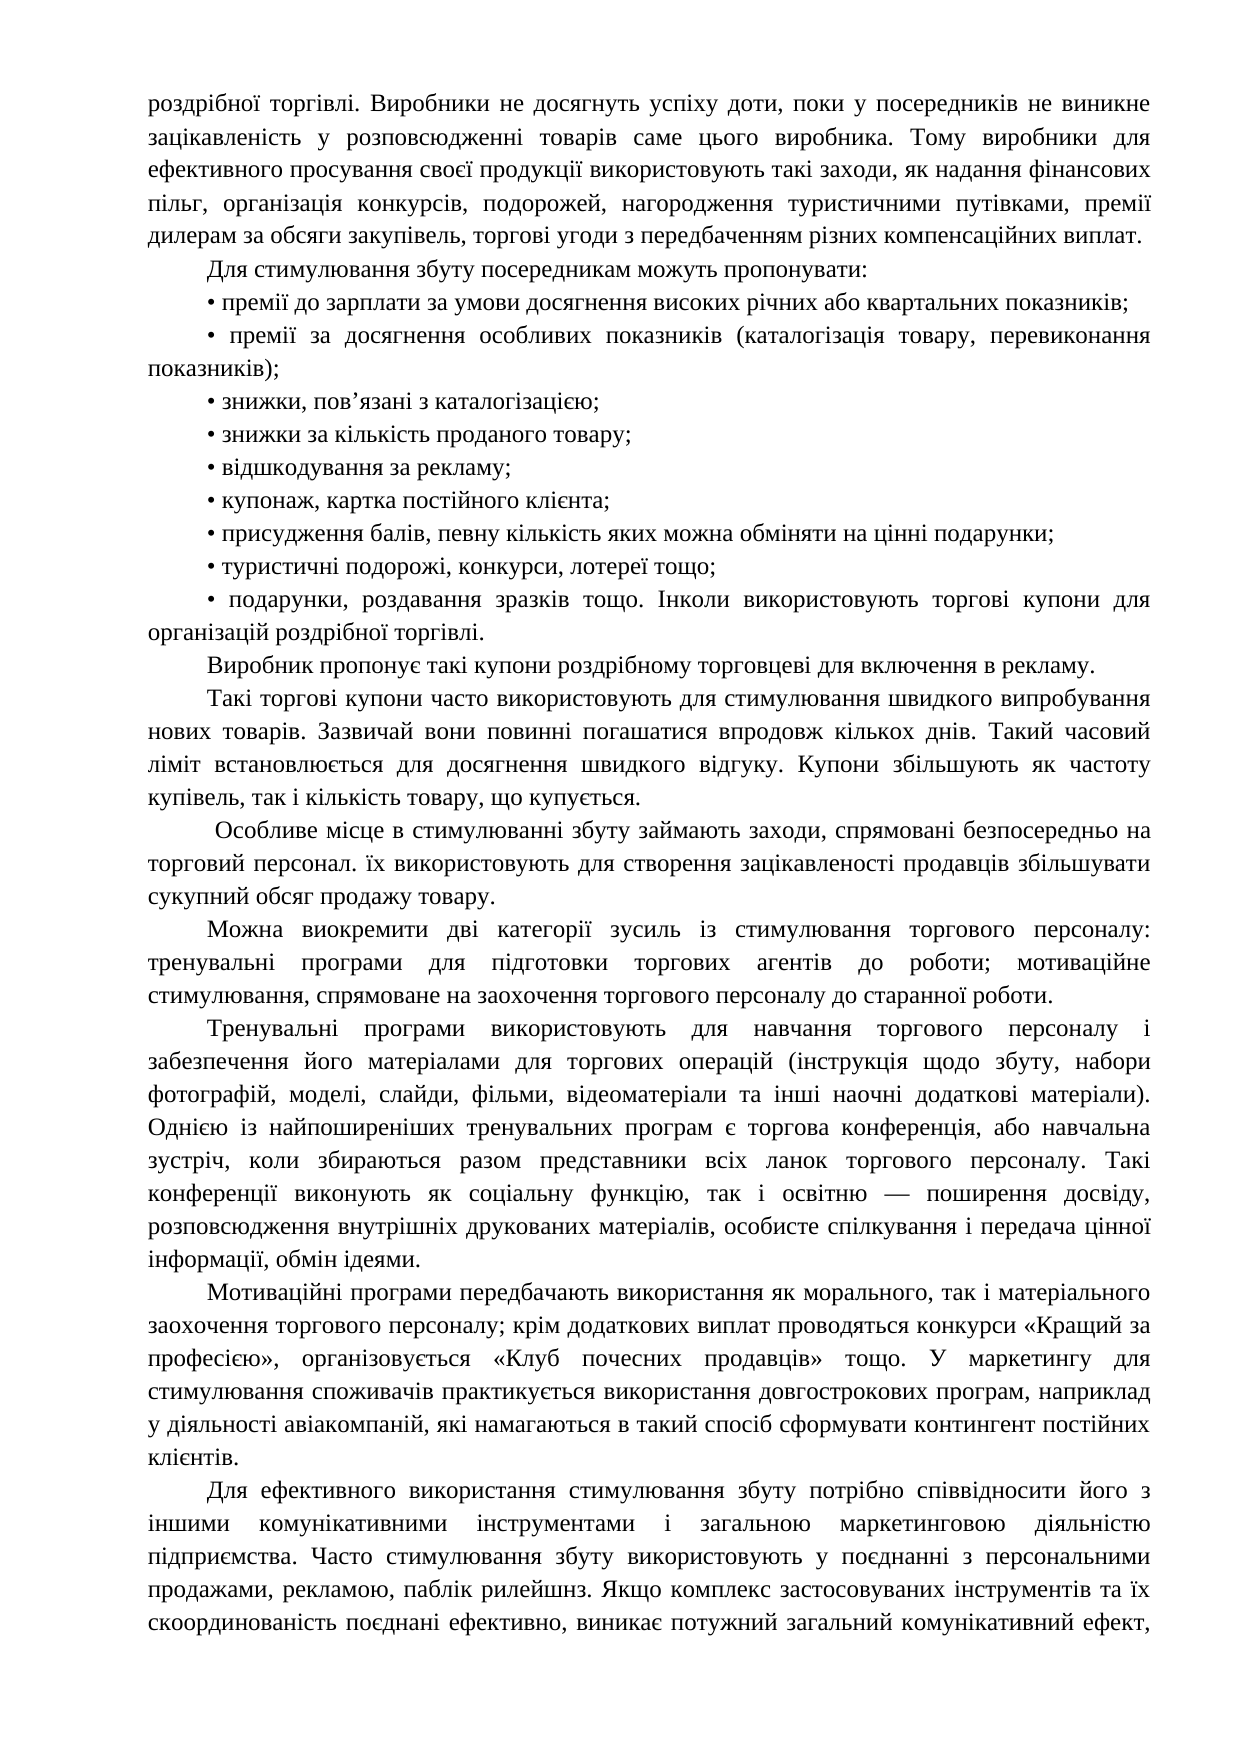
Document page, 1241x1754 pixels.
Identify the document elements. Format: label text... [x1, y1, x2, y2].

text Особливе місце в стимулюванні збуту займають заходи, спрямовані безпосередньо на торговий персонал. їх використовують для створення зацікавленості продавців збільшувати сукупний обсяг продажу товару. [148, 815, 1152, 910]
text • подарунки, роздавання зразків тощо. Інколи використовують торгові купони для організацій роздрібної торгівлі. [148, 584, 1152, 646]
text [148, 88, 1152, 249]
text Для стимулювання збуту посередникам можуть пропонувати: [148, 254, 1152, 282]
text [148, 1475, 1152, 1636]
text Такі торгові купони часто використовують для стимулювання швидкого випробування нових товарів. Зазвичай вони повинні погашатися впродовж кількох днів. Такий часовий ліміт встановлюється для досягнення швидкого відгуку. Купони збільшують як частоту купівель, так і кількість товару, що купується. [148, 683, 1152, 811]
text Можна виокремити дві категорії зусиль із стимулювання торгового персоналу: тренувальні програми для підготовки торгових агентів до роботи; мотиваційне стимулювання, спрямоване на заохочення торгового персоналу до старанної роботи. [148, 914, 1152, 1009]
text • знижки за кількість проданого товару; [148, 419, 1152, 447]
text • купонаж, картка постійного клієнта; [148, 485, 1152, 513]
text • туристичні подорожі, конкурси, лотереї тощо; [148, 551, 1152, 579]
text Виробник пропонує такі купони роздрібному торговцеві для включення в рекламу. [148, 650, 1152, 679]
text • премії до зарплати за умови досягнення високих річних або квартальних показників; [148, 287, 1152, 315]
text • присудження балів, певну кількість яких можна обміняти на цінні подарунки; [148, 518, 1152, 547]
text • премії за досягнення особливих показників (каталогізація товару, перевиконання показників); [148, 320, 1152, 381]
text Тренувальні програми використовують для навчання торгового персоналу і забезпечення його матеріалами для торгових операцій (інструкція щодо збуту, набори фотографій, моделі, слайди, фільми, відеоматеріали та інші наочні додаткові матеріали). Однією із найпоширеніших тренувальних програм є торгова конференція, або навчальна зустріч, коли збираються разом представники всіх ланок торгового персоналу. Такі конференції виконують як соціальну функцію, так і освітню — поширення досвіду, розповсюдження внутрішніх друкованих матеріалів, особисте спілкування і передача цінної інформації, обмін ідеями. [148, 1013, 1152, 1273]
text • відшкодування за рекламу; [148, 452, 1152, 481]
text • знижки, пов’язані з каталогізацією; [148, 386, 1152, 414]
text Мотиваційні програми передбачають використання як морального, так і матеріального заохочення торгового персоналу; крім додаткових виплат проводяться конкурси «Кращий за професією», організовується «Клуб почесних продавців» тощо. У маркетингу для стимулювання споживачів практикується використання довгострокових програм, наприклад у діяльності авіакомпаній, які намагаються в такий спосіб сформувати контингент постійних клієнтів. [148, 1277, 1152, 1471]
